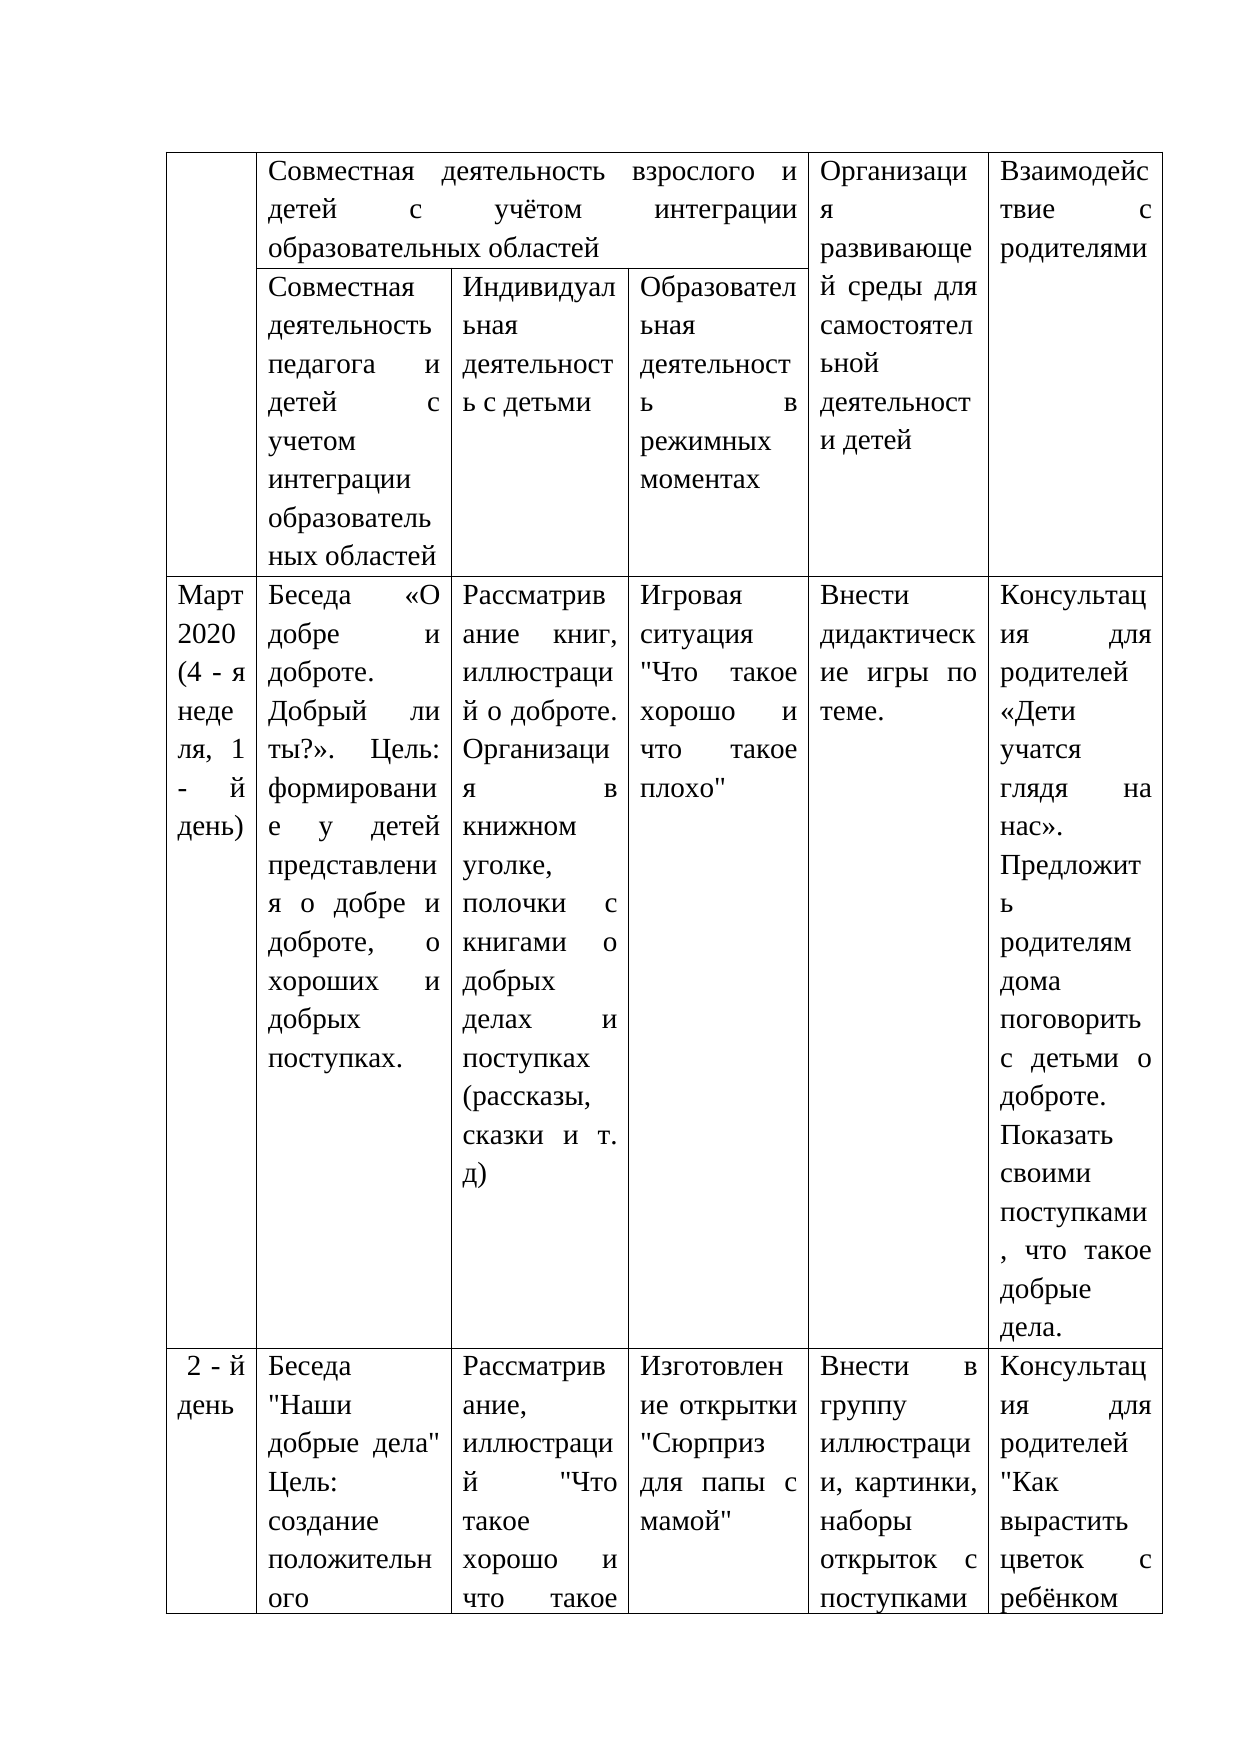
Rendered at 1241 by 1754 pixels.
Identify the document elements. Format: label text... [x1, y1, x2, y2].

table_header Совместная деятельность взрослого и детей с учётом интеграции образовательных областей [257, 153, 808, 268]
table_cell Индивидуальная деятельность с детьми [452, 269, 628, 576]
table_cell Беседа «О добре и доброте. Добрый ли ты?». Цель: формирование у детей представления о добре и доброте, о хороших и добрых поступках. [257, 577, 451, 1347]
table_cell Образовательная деятельность в режимных моментах [629, 269, 808, 576]
table_cell Рассматривание книг, иллюстраций о доброте. Организация в книжном уголке, полочки с книгами о добрых делах и поступках (рассказы, сказки и т. д) [452, 577, 628, 1347]
table_header Взаимодействие с родителями [989, 153, 1162, 576]
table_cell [452, 1349, 628, 1613]
table_cell Совместная деятельность педагога и детей с учетом интеграции образовательных областей [257, 269, 451, 576]
table_cell Консультация для родителей «Дети учатся глядя на нас». Предложить родителям дома поговорить с детьми о доброте. Показать своими поступками, что такое добрые дела. [989, 577, 1162, 1347]
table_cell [989, 1349, 1162, 1613]
table_cell Игровая ситуация "Что такое хорошо и что такое плохо" [629, 577, 808, 1347]
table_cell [809, 1349, 988, 1613]
table_cell Март 2020 (4 - я неделя, 1 - й день) [167, 577, 256, 1347]
table_header [167, 153, 256, 576]
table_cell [629, 1349, 808, 1613]
table_header Организация развивающей среды для самостоятельной деятельности детей [809, 153, 988, 576]
table_cell 2 - й день [167, 1349, 256, 1613]
table_cell Внести дидактические игры по теме. [809, 577, 988, 1347]
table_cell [257, 1349, 451, 1613]
